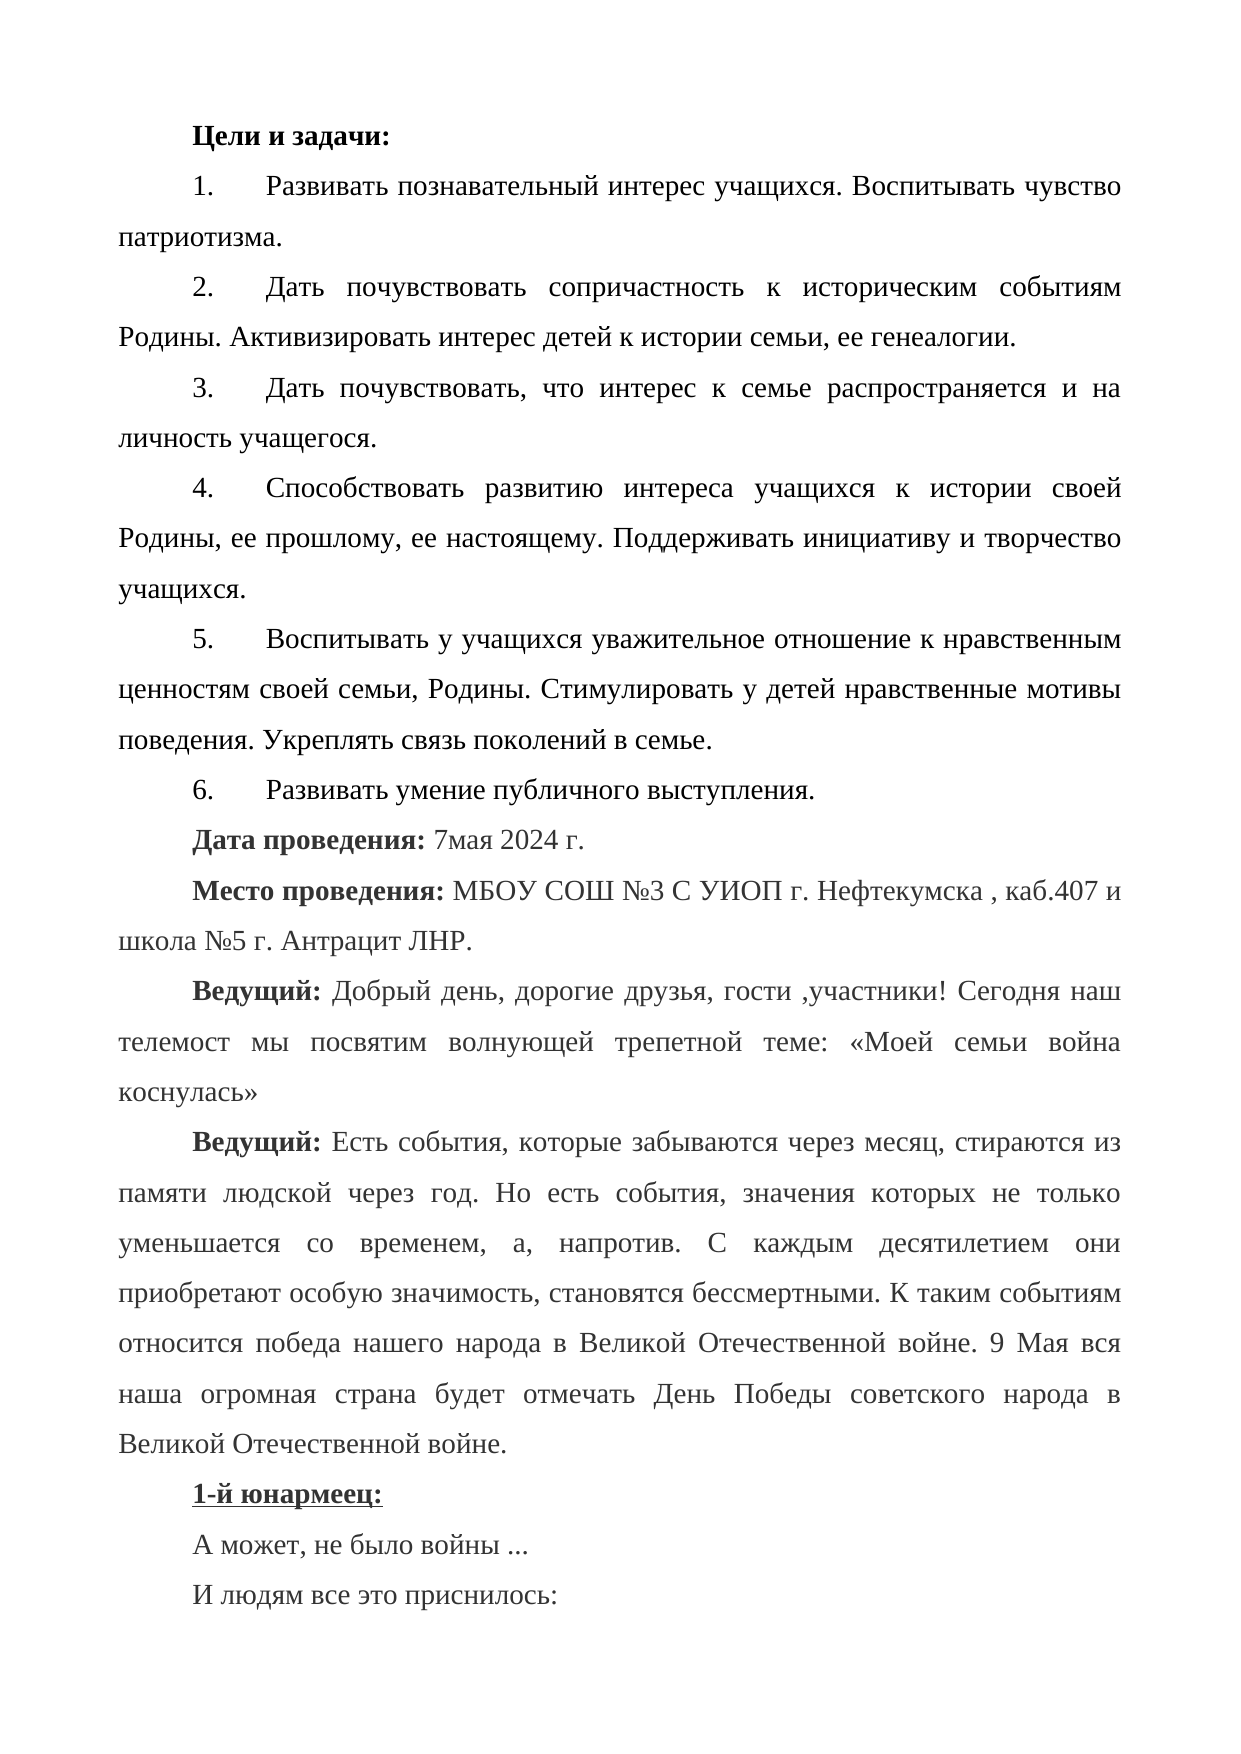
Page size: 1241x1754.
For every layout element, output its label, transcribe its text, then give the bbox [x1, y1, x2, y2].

list Развивать познавательный интерес учащихся. Воспитывать чувство патриотизма. [118, 168, 1122, 252]
list Воспитывать у учащихся уважительное отношение к нравственным ценностям своей семьи, Родины. Стимулировать у детей нравственные мотивы поведения. Укреплять связь поколений в семье. [118, 621, 1122, 755]
list Способствовать развитию интереса учащихся к истории своей Родины, ее прошлому, ее настоящему. Поддерживать инициативу и творчество учащихся. [118, 470, 1122, 604]
text Дата проведения: 7мая 2024 г. [118, 822, 1122, 856]
text И людям все это приснилось: [118, 1577, 1122, 1611]
list Дать почувствовать, что интерес к семье распространяется и на личность учащегося. [118, 370, 1122, 453]
text 1-й юнармеец: [118, 1477, 1122, 1510]
list Дать почувствовать сопричастность к историческим событиям Родины. Активизировать интерес детей к истории семьи, ее генеалогии. [118, 269, 1122, 353]
text Ведущий: Добрый день, дорогие друзья, гости ,участники! Сегодня наш телемост мы посвятим волнующей трепетной теме: «Моей семьи война коснулась» [118, 973, 1122, 1108]
text Ведущий: Есть события, которые забываются через месяц, стираются из памяти людской через год. Но есть события, значения которых не только уменьшается со временем, а, напротив. С каждым десятилетием они приобретают особую значимость, становятся бессмертными. К таким событиям относится победа нашего народа в Великой Отечественной войне. 9 Мая вся наша огромная страна будет отмечать День Победы советского народа в Великой Отечественной войне. [118, 1124, 1122, 1460]
text Место проведения: МБОУ СОШ №3 С УИОП г. Нефтекумска , каб.407 и школа №5 г. Антрацит ЛНР. [118, 873, 1122, 957]
list Развивать умение публичного выступления. [118, 772, 1122, 806]
text А может, не было войны ... [118, 1527, 1122, 1560]
text Цели и задачи: [118, 118, 1122, 152]
